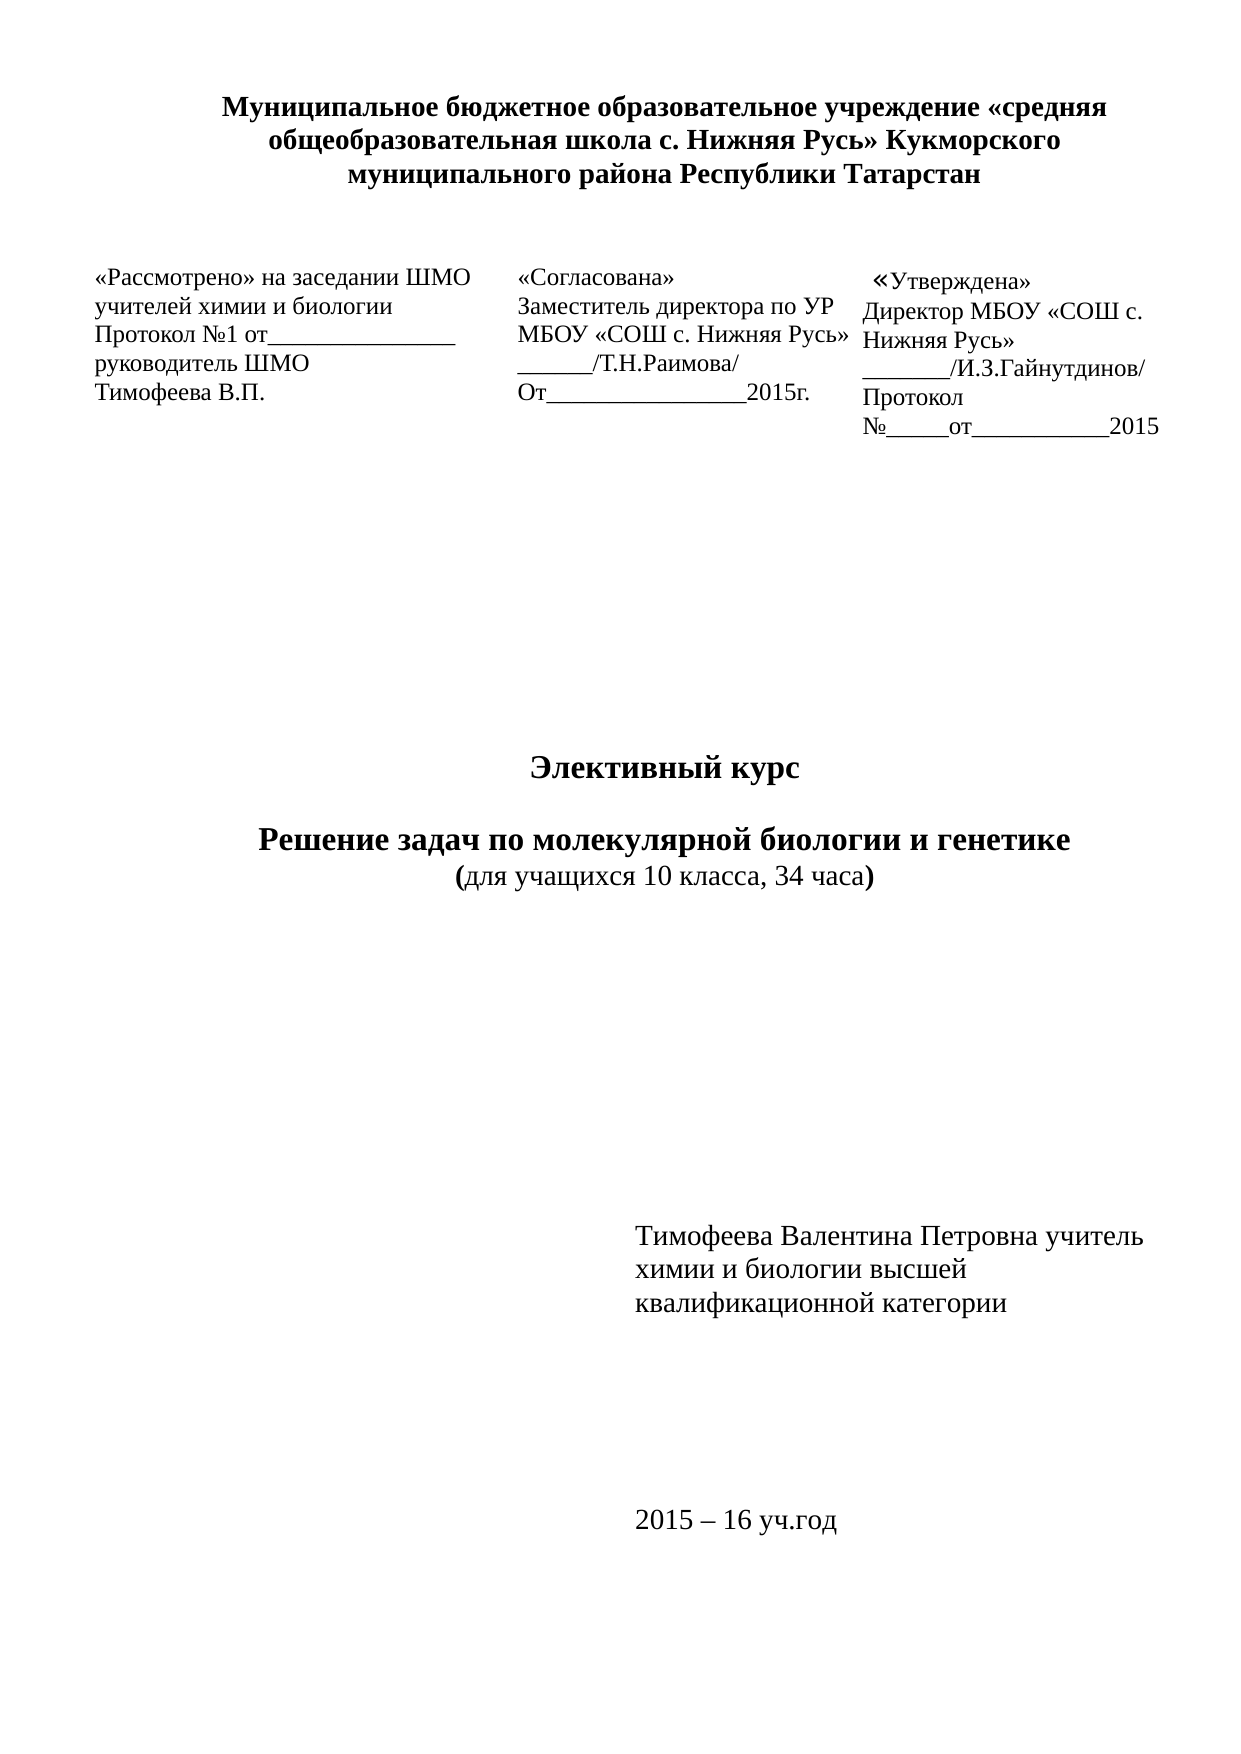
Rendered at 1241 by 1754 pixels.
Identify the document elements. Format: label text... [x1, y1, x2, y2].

text Муниципальное бюджетное образовательное учреждение «средняя общеобразовательная школа с. Нижняя Русь» Кукморского муниципального района Республики Татарстан [177, 89, 1152, 189]
text 2015 – 16 уч.год [635, 1502, 1158, 1536]
text Тимофеева Валентина Петровна учитель химии и биологии высшей квалификационной категории [635, 1218, 1158, 1318]
text Решение задач по молекулярной биологии и генетике [177, 820, 1152, 858]
table_header «Утверждена» Директор МБОУ «СОШ с. Нижняя Русь» _______/И.З.Гайнутдинов/ Протокол №_____от___________2015 [856, 256, 1181, 479]
table_header «Рассмотрено» на заседании ШМО учителей химии и биологии Протокол №1 от_______________ руководитель ШМО Тимофеева В.П. [89, 256, 512, 479]
text (для учащихся 10 класса, 34 часа) [177, 858, 1152, 892]
text Элективный курс [177, 748, 1152, 786]
table_header «Согласована» Заместитель директора по УР МБОУ «СОШ с. Нижняя Русь» ______/Т.Н.Раимова/ От________________2015г. [512, 256, 856, 479]
